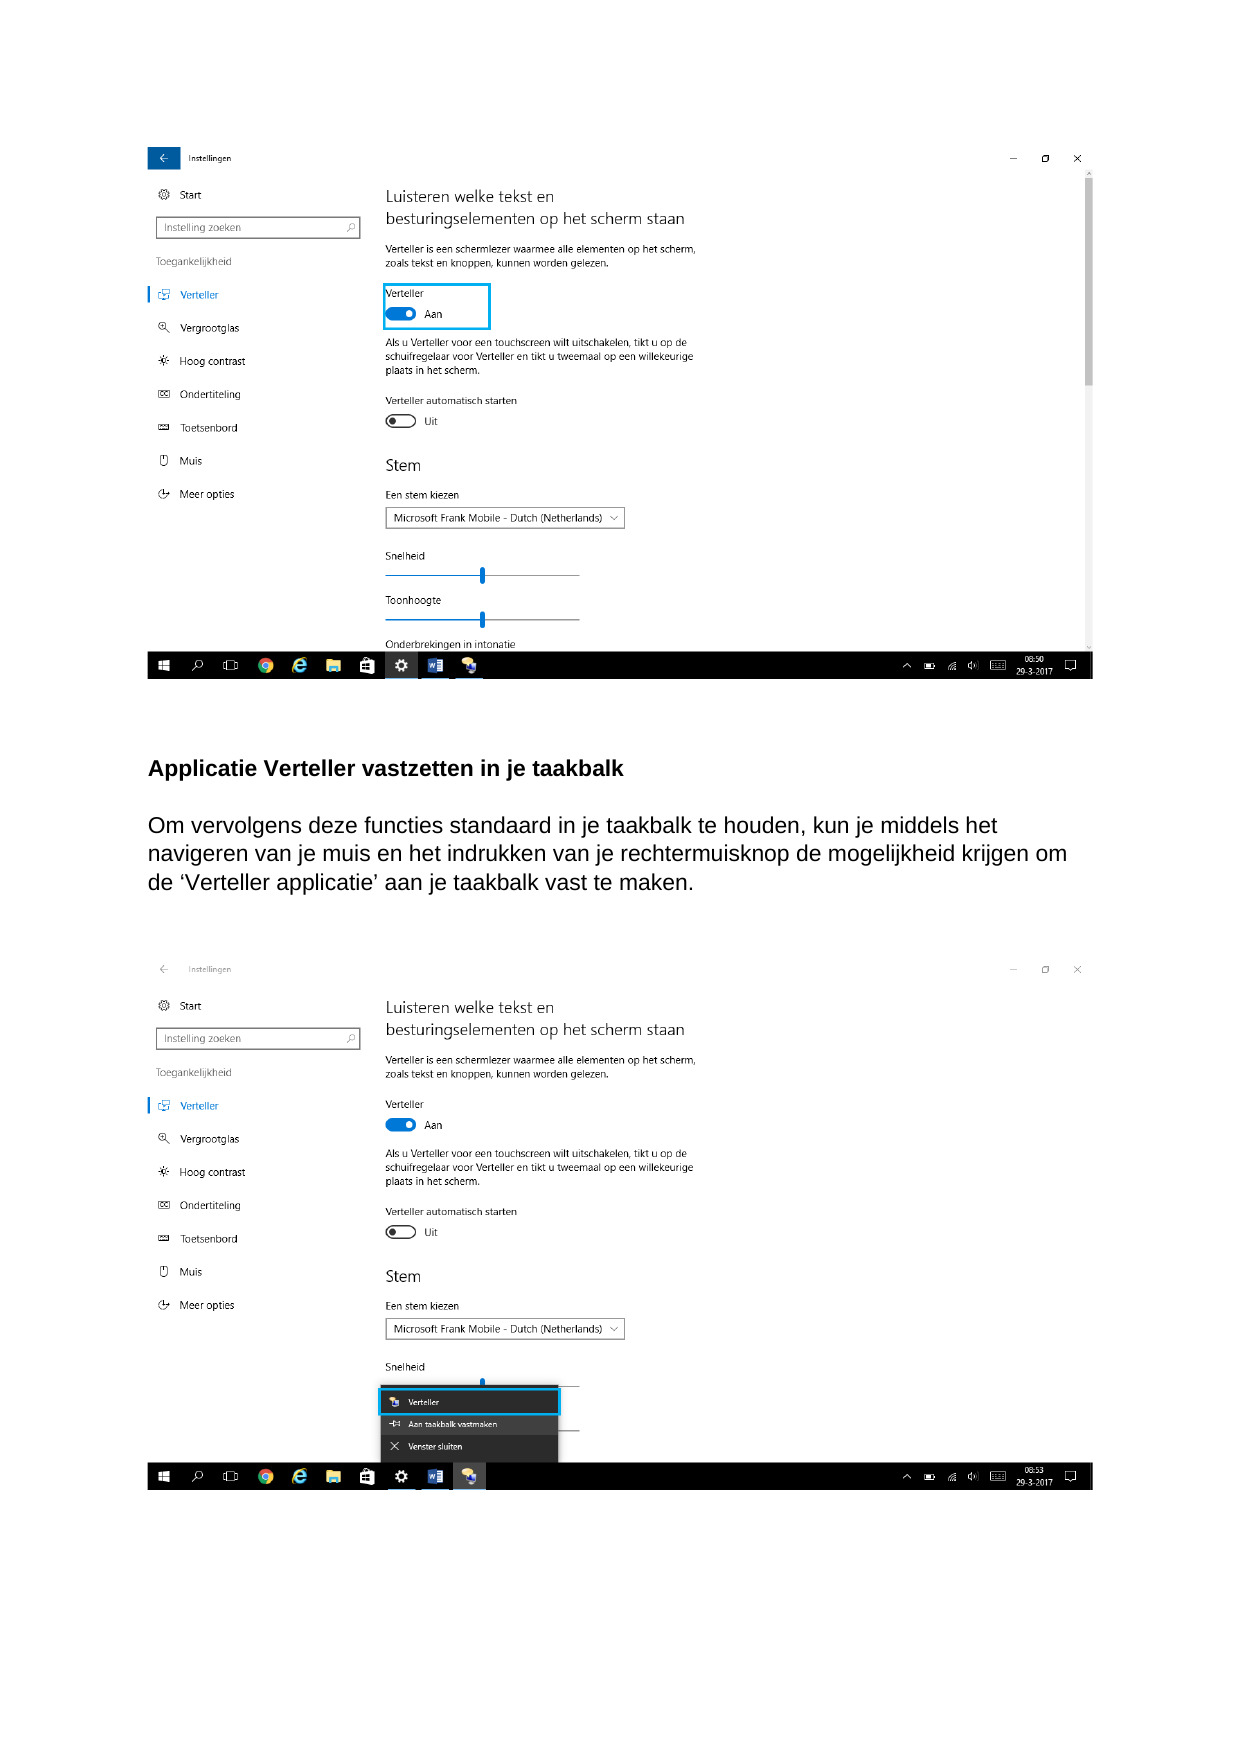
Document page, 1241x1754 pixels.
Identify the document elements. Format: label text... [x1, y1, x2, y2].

picture [147, 147, 1093, 679]
text Applicatie Verteller vastzetten in je taakbalk Om vervolgens deze functies standaard in je taakbalk te houden, kun je middels het navigeren van je muis en het indrukken van je rechtermuisknop de mogelijkheid krijgen om de ‘Verteller applicatie’ aan je taakbalk vast te maken. [148, 698, 1093, 895]
picture [147, 958, 1093, 1490]
